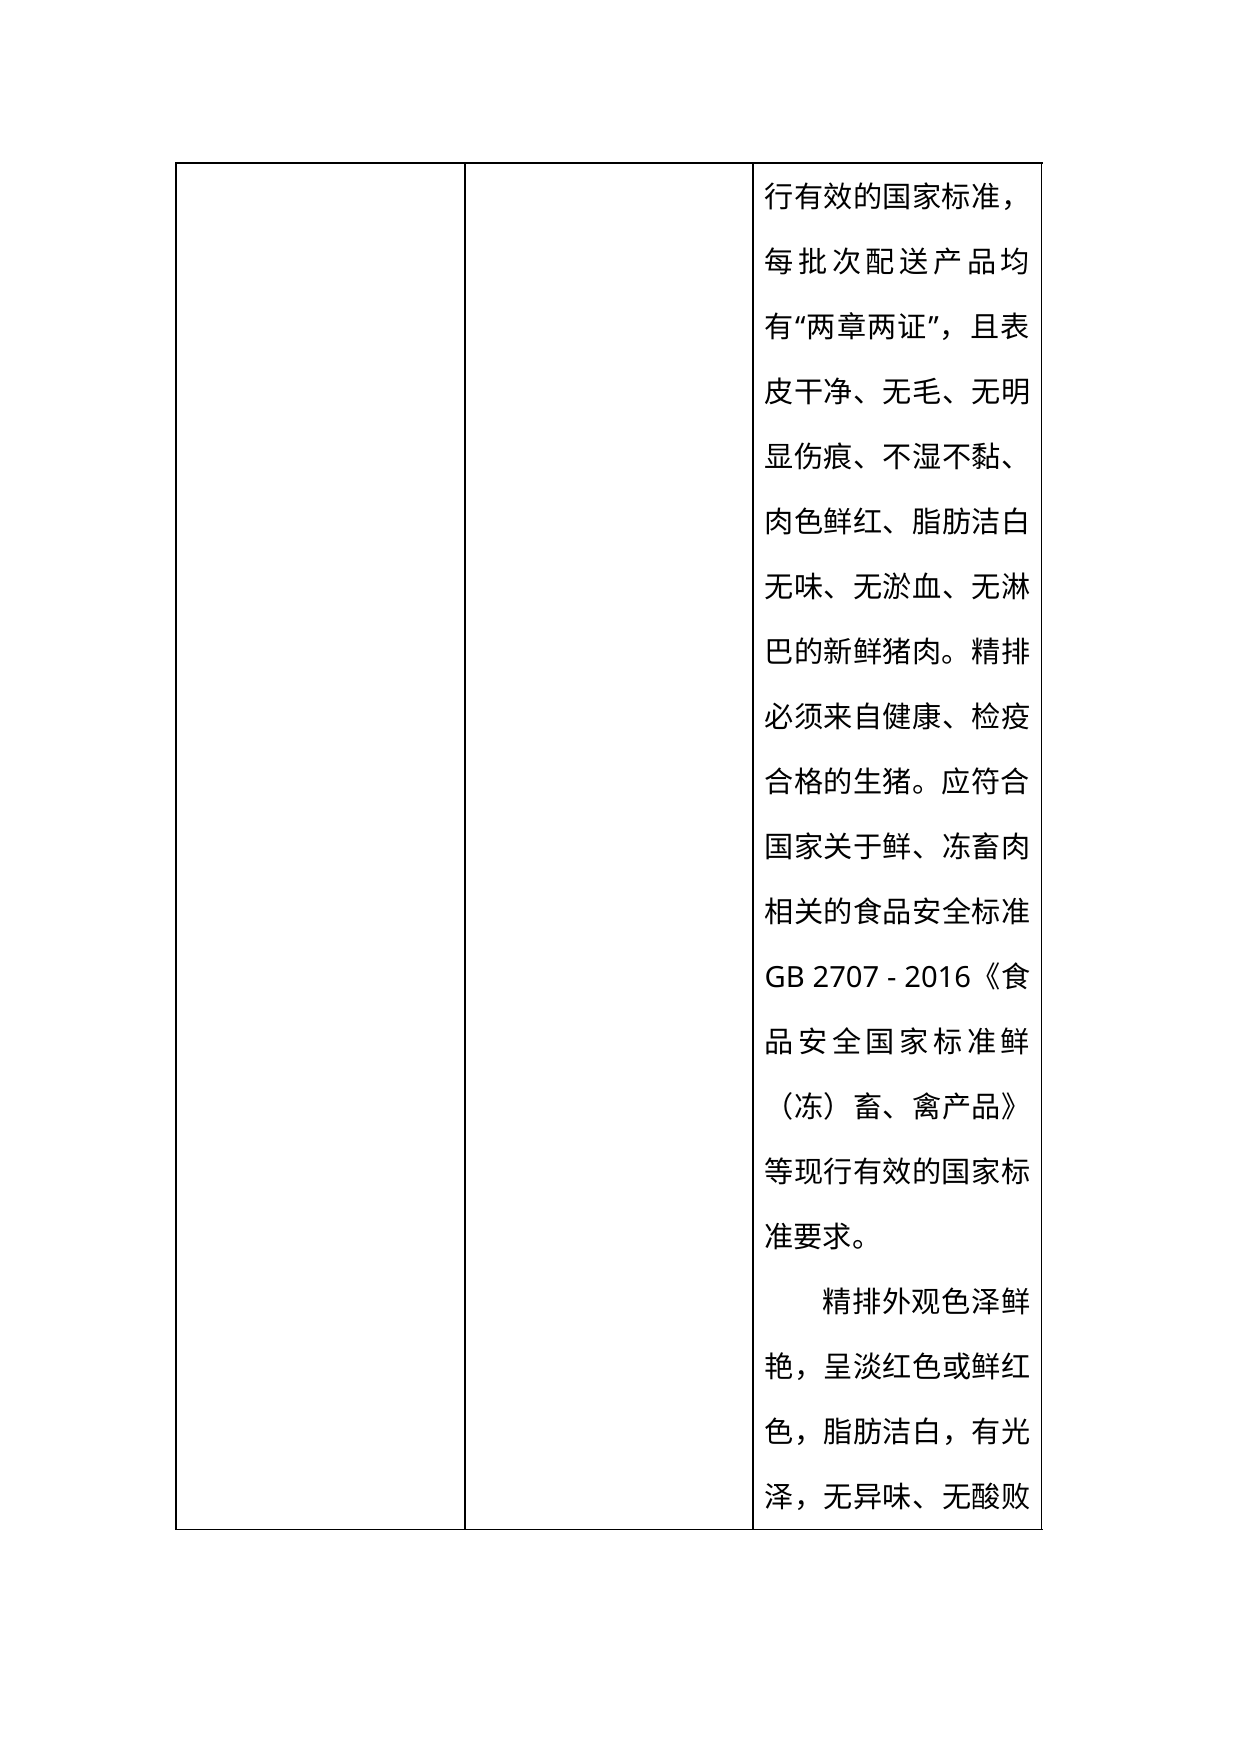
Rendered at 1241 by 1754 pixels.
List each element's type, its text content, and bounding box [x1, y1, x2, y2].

table_cell [466, 164, 752, 1528]
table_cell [754, 164, 1041, 1528]
table_cell 1 [177, 164, 464, 1528]
